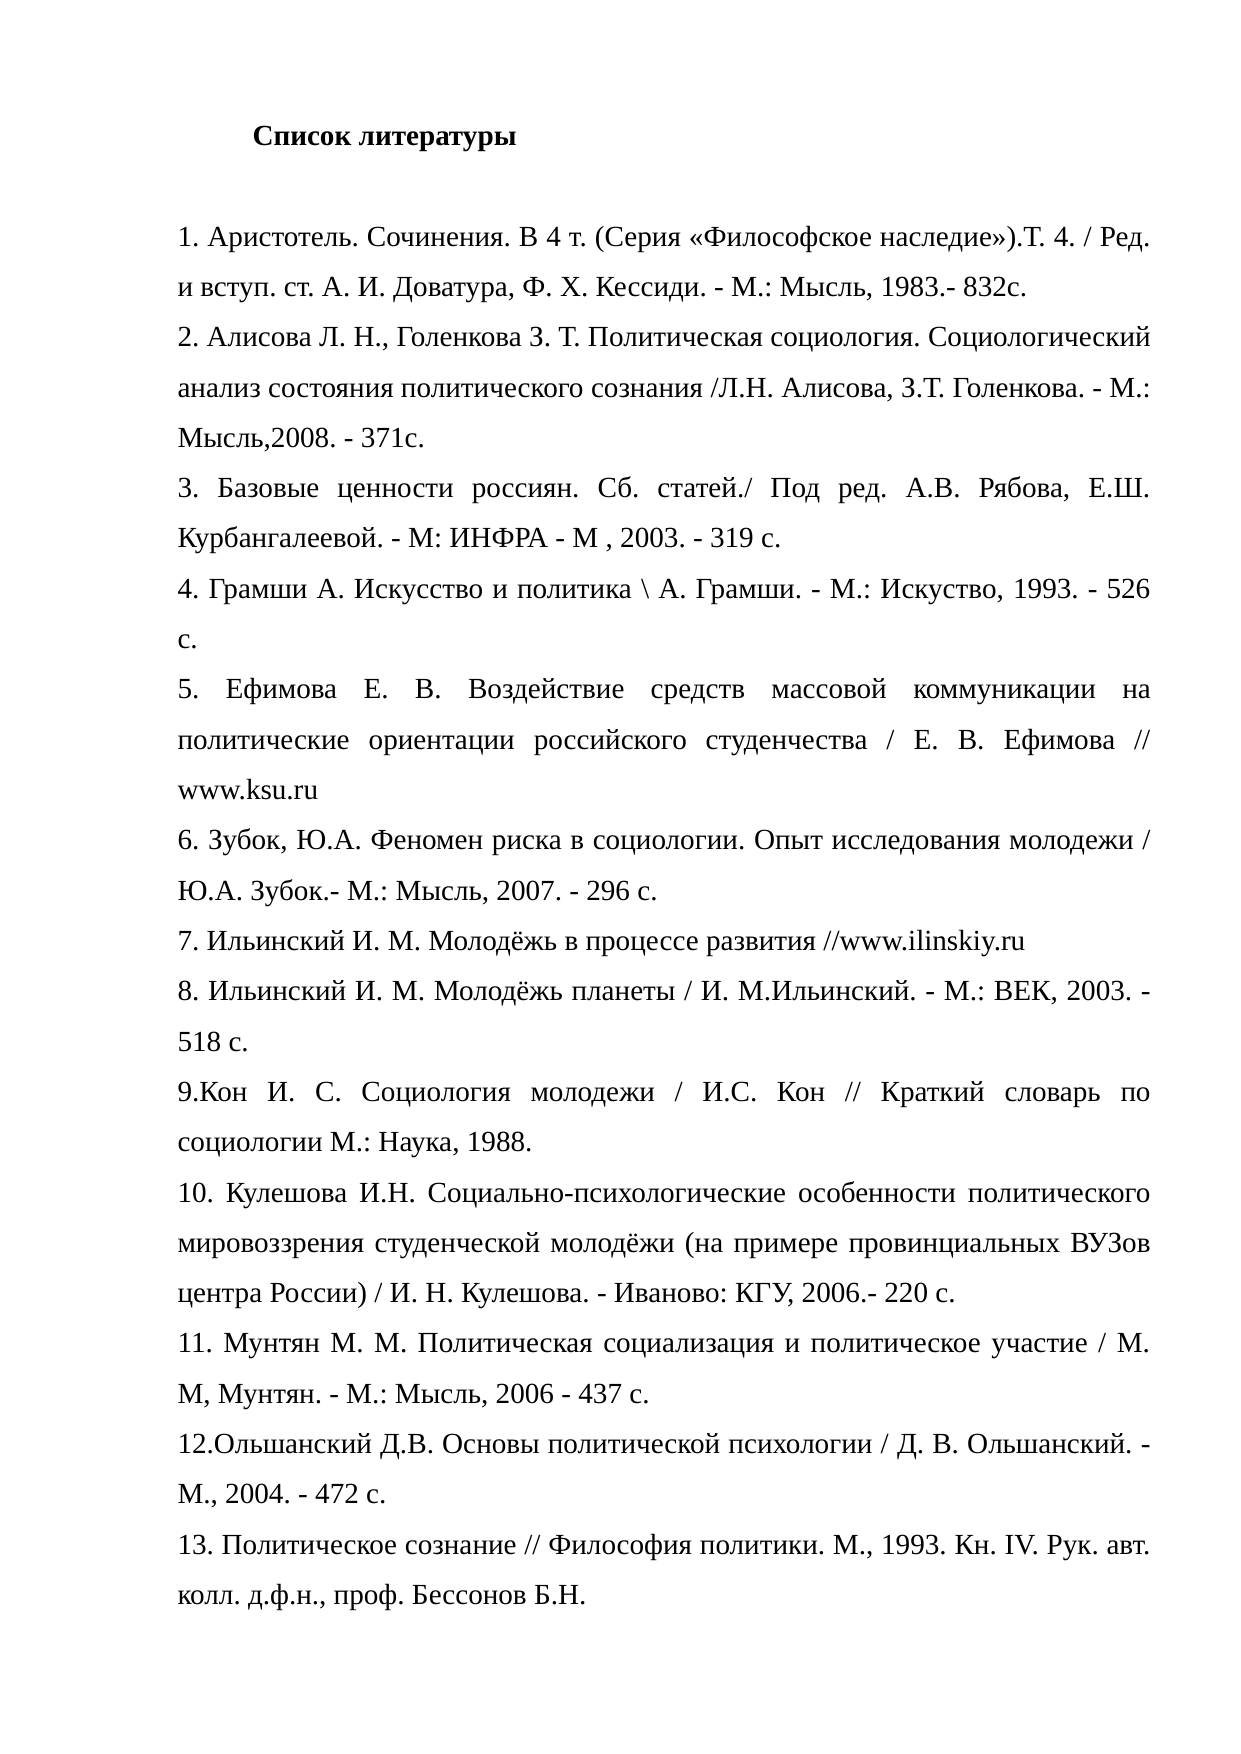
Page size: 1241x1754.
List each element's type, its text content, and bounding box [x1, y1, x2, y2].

text 4. Грамши А. Искусство и политика \ А. Грамши. - М.: Искуство, 1993. - 526 с. [177, 571, 1152, 655]
text 9.Кон И. С. Социология молодежи / И.С. Кон // Краткий словарь по социологии М.: Наука, 1988. [177, 1074, 1152, 1158]
text 6. Зубок, Ю.А. Феномен риска в социологии. Опыт исследования молодежи / Ю.А. Зубок.- М.: Мысль, 2007. - 296 с. [177, 822, 1152, 906]
text 5. Ефимова Е. В. Воздействие средств массовой коммуникации на политические ориентации российского студенчества / Е. В. Ефимова // www.ksu.ru [177, 672, 1152, 806]
text 8. Ильинский И. М. Молодёжь планеты / И. М.Ильинский. - М.: ВЕК, 2003. - 518 с. [177, 973, 1152, 1057]
text 10. Кулешова И.Н. Социально-психологические особенности политического мировоззрения студенческой молодёжи (на примере провинциальных ВУЗов центра России) / И. Н. Кулешова. - Иваново: КГУ, 2006.- 220 с. [177, 1175, 1152, 1309]
text 2. Алисова Л. Н., Голенкова З. Т. Политическая социология. Социологический анализ состояния политического сознания /Л.Н. Алисова, З.Т. Голенкова. - М.: Мысль,2008. - 371с. [177, 319, 1152, 453]
text 3. Базовые ценности россиян. Сб. статей./ Под ред. А.В. Рябова, Е.Ш. Курбангалеевой. - М: ИНФРА - М , 2003. - 319 с. [177, 470, 1152, 554]
text 7. Ильинский И. М. Молодёжь в процессе развития //www.ilinskiy.ru [177, 923, 1152, 957]
text Список литературы [177, 118, 1152, 152]
text 11. Мунтян М. М. Политическая социализация и политическое участие / М. М, Мунтян. - М.: Мысль, 2006 - 437 с. [177, 1326, 1152, 1409]
text 1. Аристотель. Сочинения. В 4 т. (Серия «Философское наследие»).Т. 4. / Ред. и вступ. ст. А. И. Доватура, Ф. Х. Кессиди. - М.: Мысль, 1983.- 832с. [177, 219, 1152, 303]
text 13. Политическое сознание // Философия политики. М., 1993. Кн. IV. Рук. авт. колл. д.ф.н., проф. Бессонов Б.Н. [177, 1527, 1152, 1611]
text 12.Ольшанский Д.В. Основы политической психологии / Д. В. Ольшанский. - М., 2004. - 472 с. [177, 1426, 1152, 1510]
